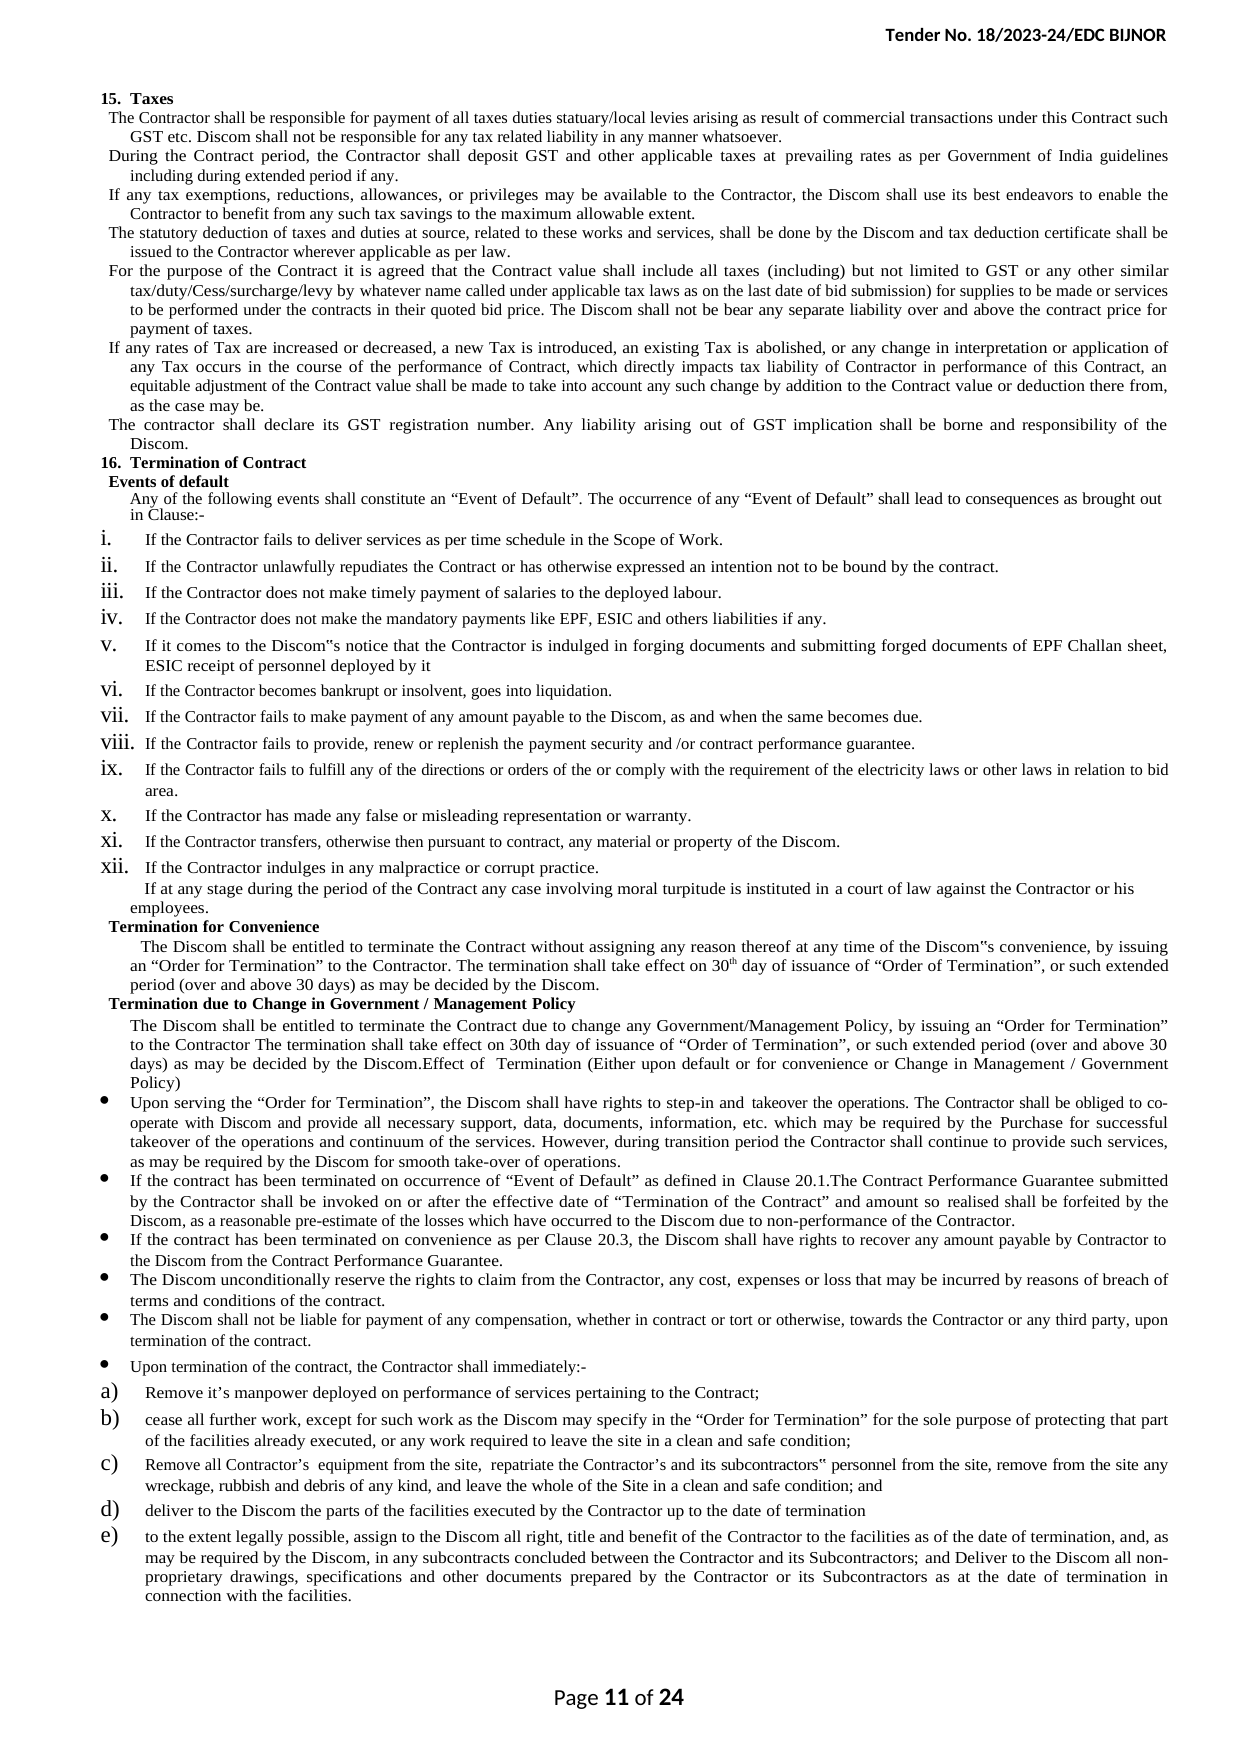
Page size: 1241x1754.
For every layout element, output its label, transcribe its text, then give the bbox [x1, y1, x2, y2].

list Events of default [100, 472, 1169, 491]
list During the Contract period, the Contractor shall deposit GST and other applicable taxes at prevailing rates as per Government of India guidelines including during extended period if any. [100, 146, 1169, 184]
list cease all further work, except for such work as the Discom may specify in the “Order for Termination” for the sole purpose of protecting that part of the facilities already executed, or any work required to leave the site in a clean and safe condition; [100, 1404, 1169, 1449]
list If any rates of Tax are increased or decreased, a new Tax is introduced, an existing Tax is abolished, or any change in interpretation or application of any Tax occurs in the course of the performance of Contract, which directly impacts tax liability of Contractor in performance of this Contract, an equitable adjustment of the Contract value shall be made to take into account any such change by addition to the Contract value or deduction there from, as the case may be. [100, 338, 1169, 414]
list Remove it’s manpower deployed on performance of services pertaining to the Contract; [100, 1378, 1169, 1404]
list The contractor shall declare its GST registration number. Any liability arising out of GST implication shall be borne and responsibility of the Discom. [100, 414, 1169, 453]
list If the Contractor fails to deliver services as per time schedule in the Scope of Work. [100, 524, 1169, 551]
list If the Contractor does not make timely payment of salaries to the deployed labour. [100, 577, 1169, 603]
list If the contract has been terminated on occurrence of “Event of Default” as defined in Clause 20.1.The Contract Performance Guarantee submitted by the Contractor shall be invoked on or after the effective date of “Termination of the Contract” and amount so realised shall be forfeited by the Discom, as a reasonable pre-estimate of the losses which have occurred to the Discom due to non-performance of the Contractor. [100, 1171, 1169, 1230]
list For the purpose of the Contract it is agreed that the Contract value shall include all taxes (including) but not limited to GST or any other similar tax/duty/Cess/surcharge/levy by whatever name called under applicable tax laws as on the last date of bid submission) for supplies to be made or services to be performed under the contracts in their quoted bid price. The Discom shall not be bear any separate liability over and above the contract price for payment of taxes. [100, 261, 1169, 338]
list Upon serving the “Order for Termination”, the Discom shall have rights to step-in and takeover the operations. The Contractor shall be obliged to co-operate with Discom and provide all necessary support, data, documents, information, etc. which may be required by the Purchase for successful takeover of the operations and continuum of the services. However, during transition period the Contractor shall continue to provide such services, as may be required by the Discom for smooth take-over of operations. [100, 1092, 1169, 1171]
list If the Contractor becomes bankrupt or insolvent, goes into liquidation. [100, 675, 1169, 701]
list Remove all Contractor’s equipment from the site, repatriate the Contractor’s and its subcontractors‟ personnel from the site, remove from the site any wreckage, rubbish and debris of any kind, and leave the whole of the Site in a clean and safe condition; and [100, 1449, 1169, 1495]
list If the Contractor fails to make payment of any amount payable to the Discom, as and when the same becomes due. [100, 702, 1169, 728]
list If the Contractor does not make the mandatory payments like EPF, ESIC and others liabilities if any. [100, 603, 1169, 630]
text The Discom shall be entitled to terminate the Contract without assigning any reason thereof at any time of the Discom‟s convenience, by issuing an “Order for Termination” to the Contractor. The termination shall take effect on 30th day of issuance of “Order of Termination”, or such extended period (over and above 30 days) as may be decided by the Discom. [100, 936, 1169, 994]
list If it comes to the Discom‟s notice that the Contractor is indulged in forging documents and submitting forged documents of EPF Challan sheet, ESIC receipt of personnel deployed by it [100, 630, 1169, 675]
list deliver to the Discom the parts of the facilities executed by the Contractor up to the date of termination [100, 1495, 1169, 1521]
text If at any stage during the period of the Contract any case involving moral turpitude is instituted in a court of law against the Contractor or his employees. [100, 879, 1208, 917]
list If the Contractor has made any false or misleading representation or warranty. [100, 800, 1169, 826]
list If the Contractor fails to fulfill any of the directions or orders of the or comply with the requirement of the electricity laws or other laws in relation to bid area. [100, 754, 1169, 800]
list The Discom unconditionally reserve the rights to claim from the Contractor, any cost, expenses or loss that may be incurred by reasons of breach of terms and conditions of the contract. [100, 1270, 1169, 1310]
list The statutory deduction of taxes and duties at source, related to these works and services, shall be done by the Discom and tax deduction certificate shall be issued to the Contractor wherever applicable as per law. [100, 223, 1169, 261]
list If the Contractor transfers, otherwise then pursuant to contract, any material or property of the Discom. [100, 826, 1169, 853]
list If any tax exemptions, reductions, allowances, or privileges may be available to the Contractor, the Discom shall use its best endeavors to enable the Contractor to benefit from any such tax savings to the maximum allowable extent. [100, 184, 1169, 223]
list The Contractor shall be responsible for payment of all taxes duties statuary/local levies arising as result of commercial transactions under this Contract such GST etc. Discom shall not be responsible for any tax related liability in any manner whatsoever. [100, 108, 1169, 146]
list to the extent legally possible, assign to the Discom all right, title and benefit of the Contractor to the facilities as of the date of termination, and, as may be required by the Discom, in any subcontracts concluded between the Contractor and its Subcontractors; and Deliver to the Discom all non-proprietary drawings, specifications and other documents prepared by the Contractor or its Subcontractors as at the date of termination in connection with the facilities. [100, 1521, 1169, 1605]
list Upon termination of the contract, the Contractor shall immediately:- [100, 1350, 1169, 1378]
list The Discom shall not be liable for payment of any compensation, whether in contract or tort or otherwise, towards the Contractor or any third party, upon termination of the contract. [100, 1310, 1169, 1350]
list If the contract has been terminated on convenience as per Clause 20.3, the Discom shall have rights to recover any amount payable by Contractor to the Discom from the Contract Performance Guarantee. [100, 1230, 1169, 1270]
text The Discom shall be entitled to terminate the Contract due to change any Government/Management Policy, by issuing an “Order for Termination” to the Contractor The termination shall take effect on 30th day of issuance of “Order of Termination”, or such extended period (over and above 30 days) as may be decided by the Discom.Effect of Termination (Either upon default or for convenience or Change in Management / Government Policy) [100, 1016, 1169, 1092]
subtitle Termination due to Change in Government / Management Policy [100, 994, 1169, 1013]
list If the Contractor unlawfully repudiates the Contract or has otherwise expressed an intention not to be bound by the contract. [100, 551, 1169, 577]
list If the Contractor indulges in any malpractice or corrupt practice. [100, 853, 1169, 879]
list If the Contractor fails to provide, renew or replenish the payment security and /or contract performance guarantee. [100, 728, 1169, 754]
subtitle Taxes [100, 89, 1169, 108]
text Any of the following events shall constitute an “Event of Default”. The occurrence of any “Event of Default” shall lead to consequences as brought out in Clause:- [100, 491, 1169, 524]
subtitle Termination of Contract [100, 453, 1169, 472]
subtitle Termination for Convenience [100, 917, 1169, 936]
